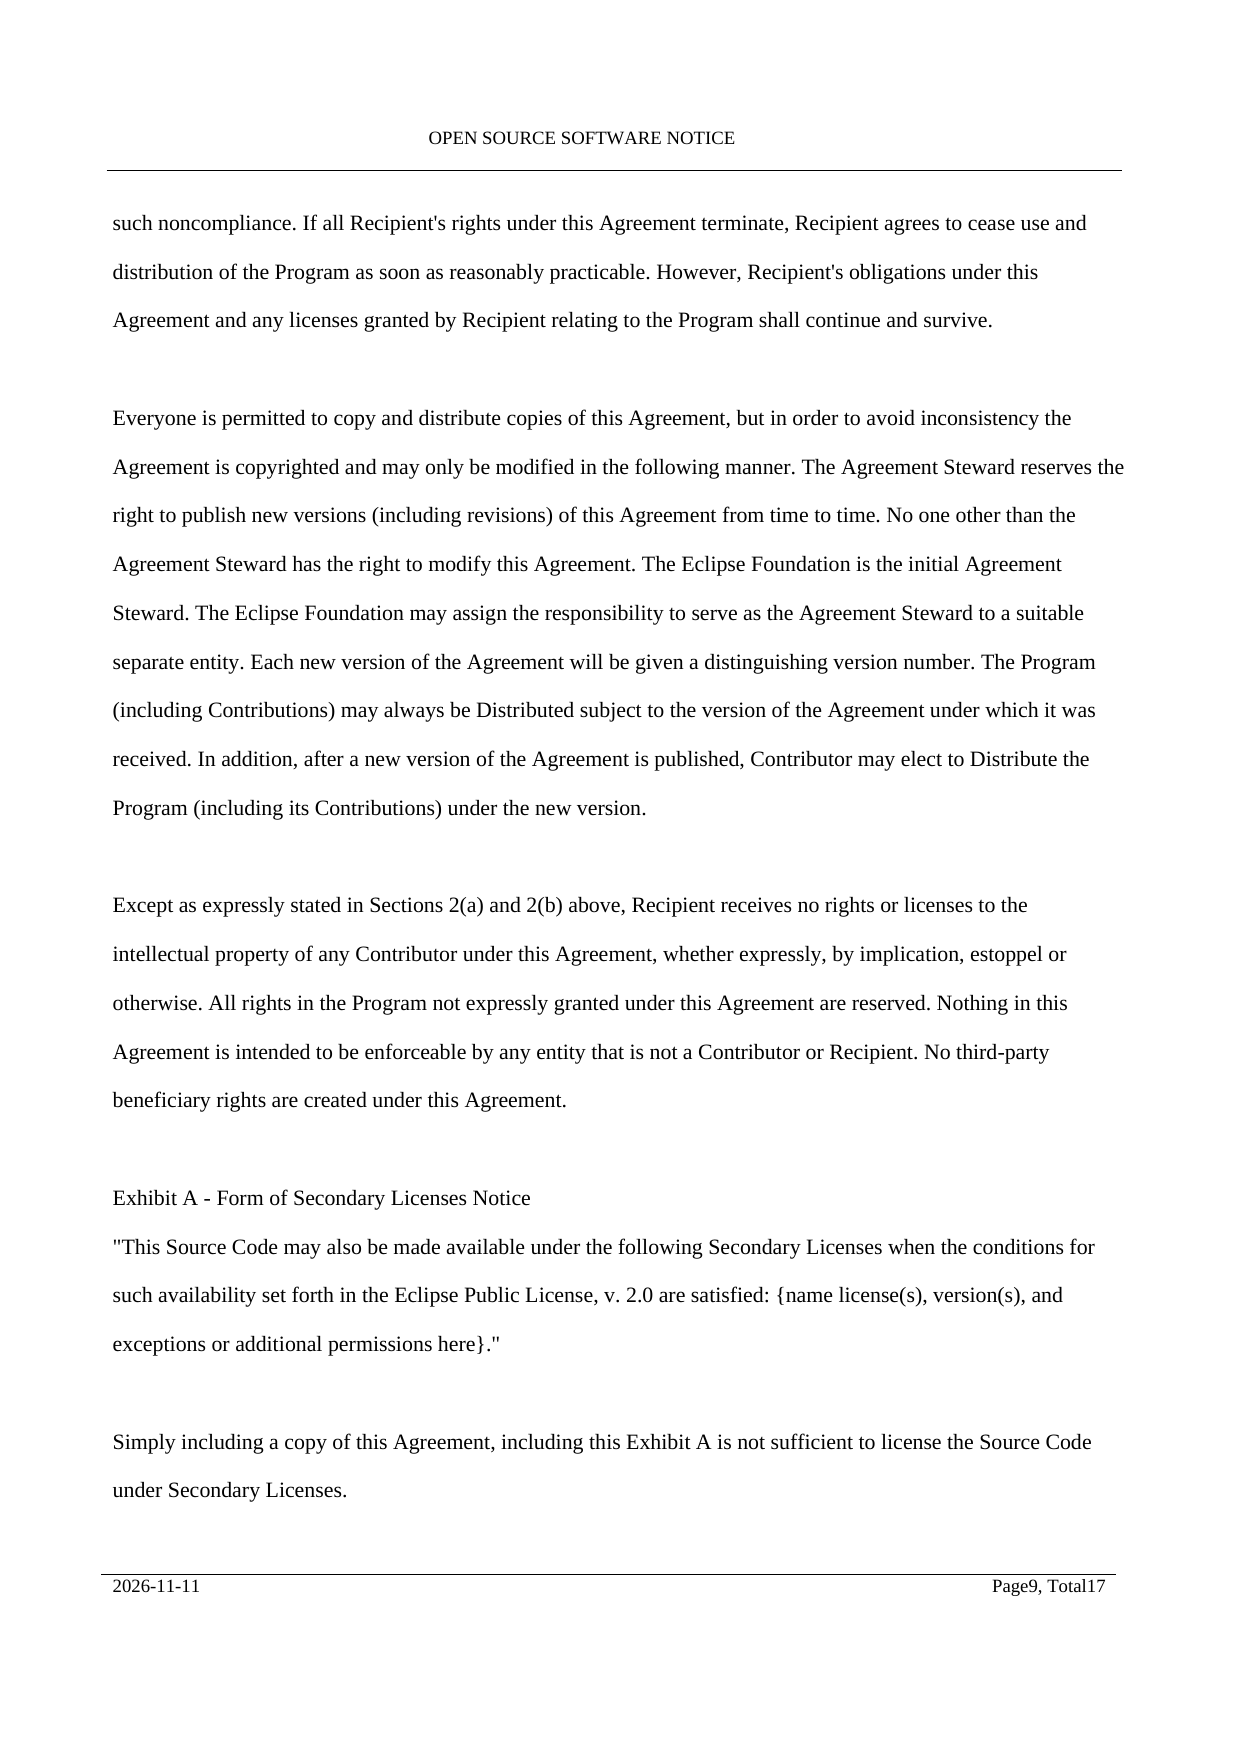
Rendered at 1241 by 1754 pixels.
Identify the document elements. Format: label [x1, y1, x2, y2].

text [112, 206, 1128, 1506]
